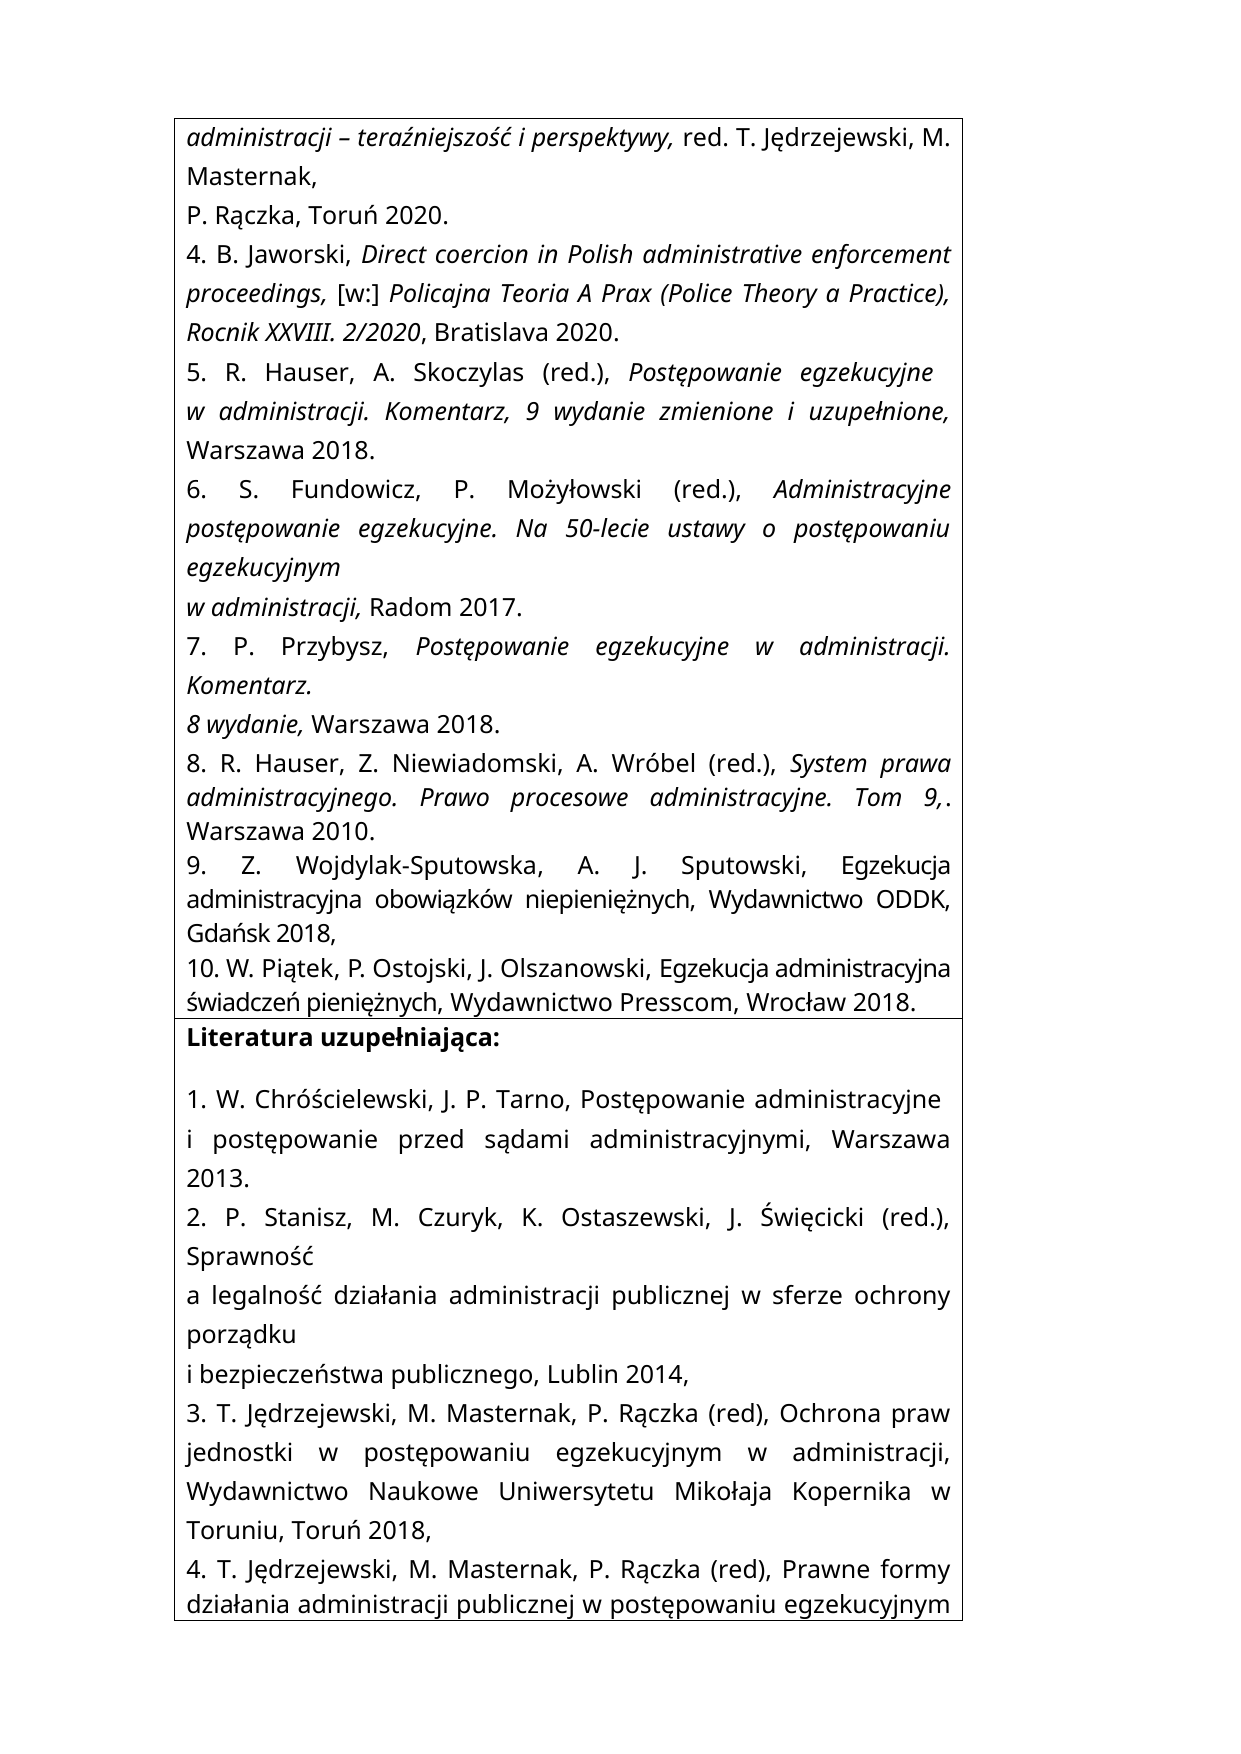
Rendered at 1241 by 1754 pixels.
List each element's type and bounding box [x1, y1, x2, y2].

table_header [175, 119, 962, 1018]
table_cell [175, 1019, 962, 1620]
